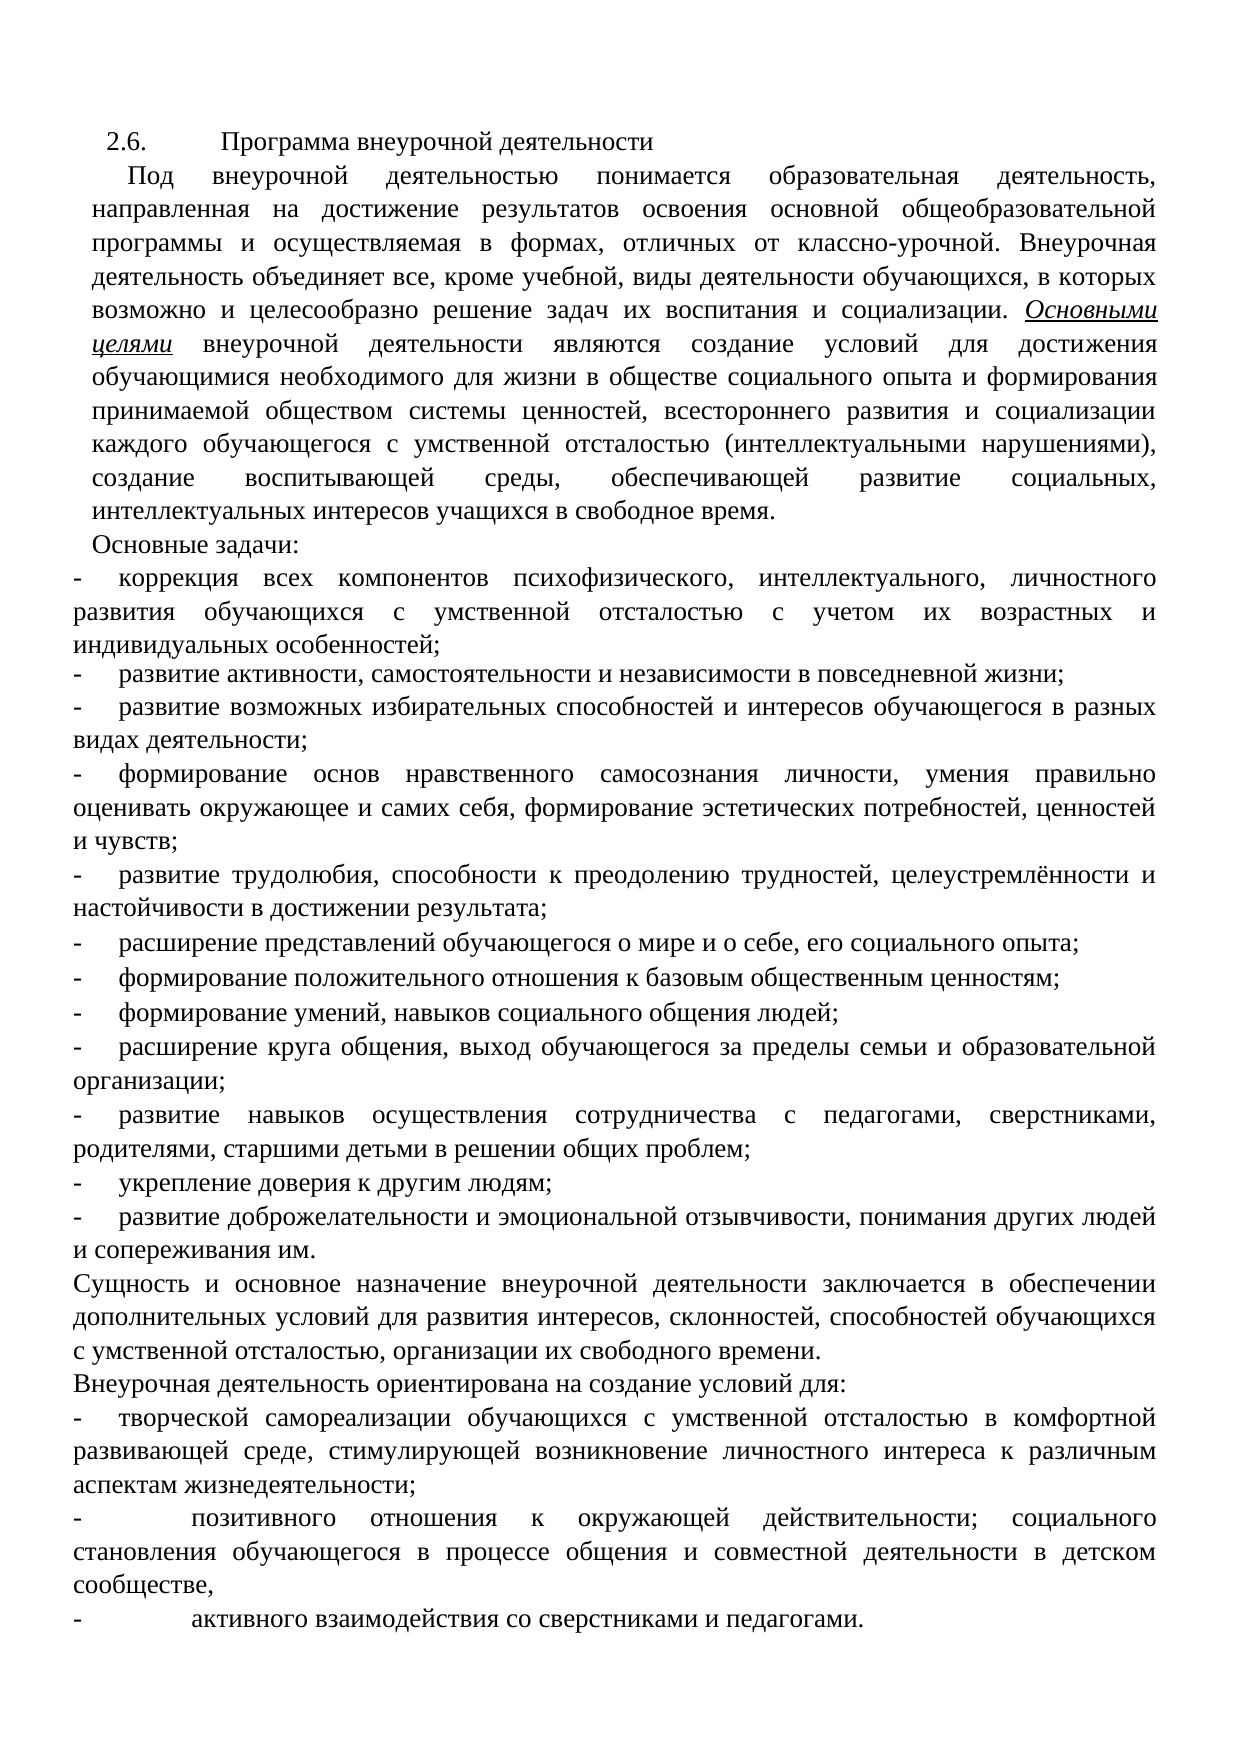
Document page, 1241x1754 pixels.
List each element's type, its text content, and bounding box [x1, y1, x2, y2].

list развитие навыков осуществления сотрудничества с педагогами, сверстниками, родителями, старшими детьми в решении общих проблем; [73, 1096, 1157, 1164]
list расширение представлений обучающегося о мире и о себе, его социального опыта; [73, 923, 1157, 958]
list формирование умений, навыков социального общения людей; [73, 993, 1157, 1028]
list формирование основ нравственного самосознания личности, умения правильно оценивать окружающее и самих себя, формирование эстетических потребностей, ценностей и чувств; [73, 756, 1157, 856]
list развитие трудолюбия, способности к преодолению трудностей, целеустремлённости и настойчивости в достижении результата; [73, 856, 1157, 923]
list укрепление доверия к другим людям; [73, 1164, 1157, 1198]
list Программа внеурочной деятельности [106, 124, 1157, 158]
list позитивного отношения к окружающей действительности; социального становления обучающегося в процессе общения и совместной деятельности в детском сообществе, [73, 1500, 1157, 1601]
list развитие возможных избирательных способностей и интересов обучающегося в разных видах деятельности; [73, 689, 1157, 756]
list активного взаимодействия со сверстниками и педагогами. [73, 1601, 1157, 1634]
list развитие доброжелательности и эмоциональной отзывчивости, понимания других людей и сопереживания им. [73, 1198, 1157, 1265]
list расширение круга общения, выход обучающегося за пределы семьи и образовательной организации; [73, 1028, 1157, 1096]
list развитие активности, самостоятельности и независимости в повседневной жизни; [73, 661, 1157, 688]
list формирование положительного отношения к базовым общественным ценностям; [73, 958, 1157, 993]
text Внеурочная деятельность ориентирована на создание условий для: [73, 1366, 1157, 1399]
list творческой самореализации обучающихся с умственной отсталостью в комфортной развивающей среде, стимулирующей возникновение личностного интереса к различным аспектам жизнедеятельности; [73, 1399, 1157, 1500]
text Основные задачи: [92, 527, 1157, 560]
text Сущность и основное назначение внеурочной деятельности заключается в обеспечении дополнительных условий для развития интересов, склонностей, способностей обучающихся с умственной отсталостью, организации их свободного времени. [73, 1265, 1157, 1366]
list коррекция всех компонентов психофизического, интеллектуального, личностного развития обучающихся с умственной отсталостью с учетом их возрастных и индивидуальных особенностей; [73, 560, 1157, 661]
text Под внеурочной деятельностью понимается образовательная деятельность, направленная на достижение результатов освоения основной общеобразовательной программы и осуществляемая в формах, отличных от классно-урочной. Внеурочная деятельность объединяет все, кроме учебной, виды деятельности обучающихся, в которых возможно и целесообразно решение задач их воспитания и социализации. Основными целями внеурочной деятельности являются создание условий для достижения обучающимися необходимого для жизни в обществе социального опыта и формирования принимаемой обществом системы ценностей, всестороннего развития и социализации каждого обучающегося с умственной отсталостью (интеллектуальными нарушениями), создание воспитывающей среды, обеспечивающей развитие социальных, интеллектуальных интересов учащихся в свободное время. [92, 158, 1157, 527]
